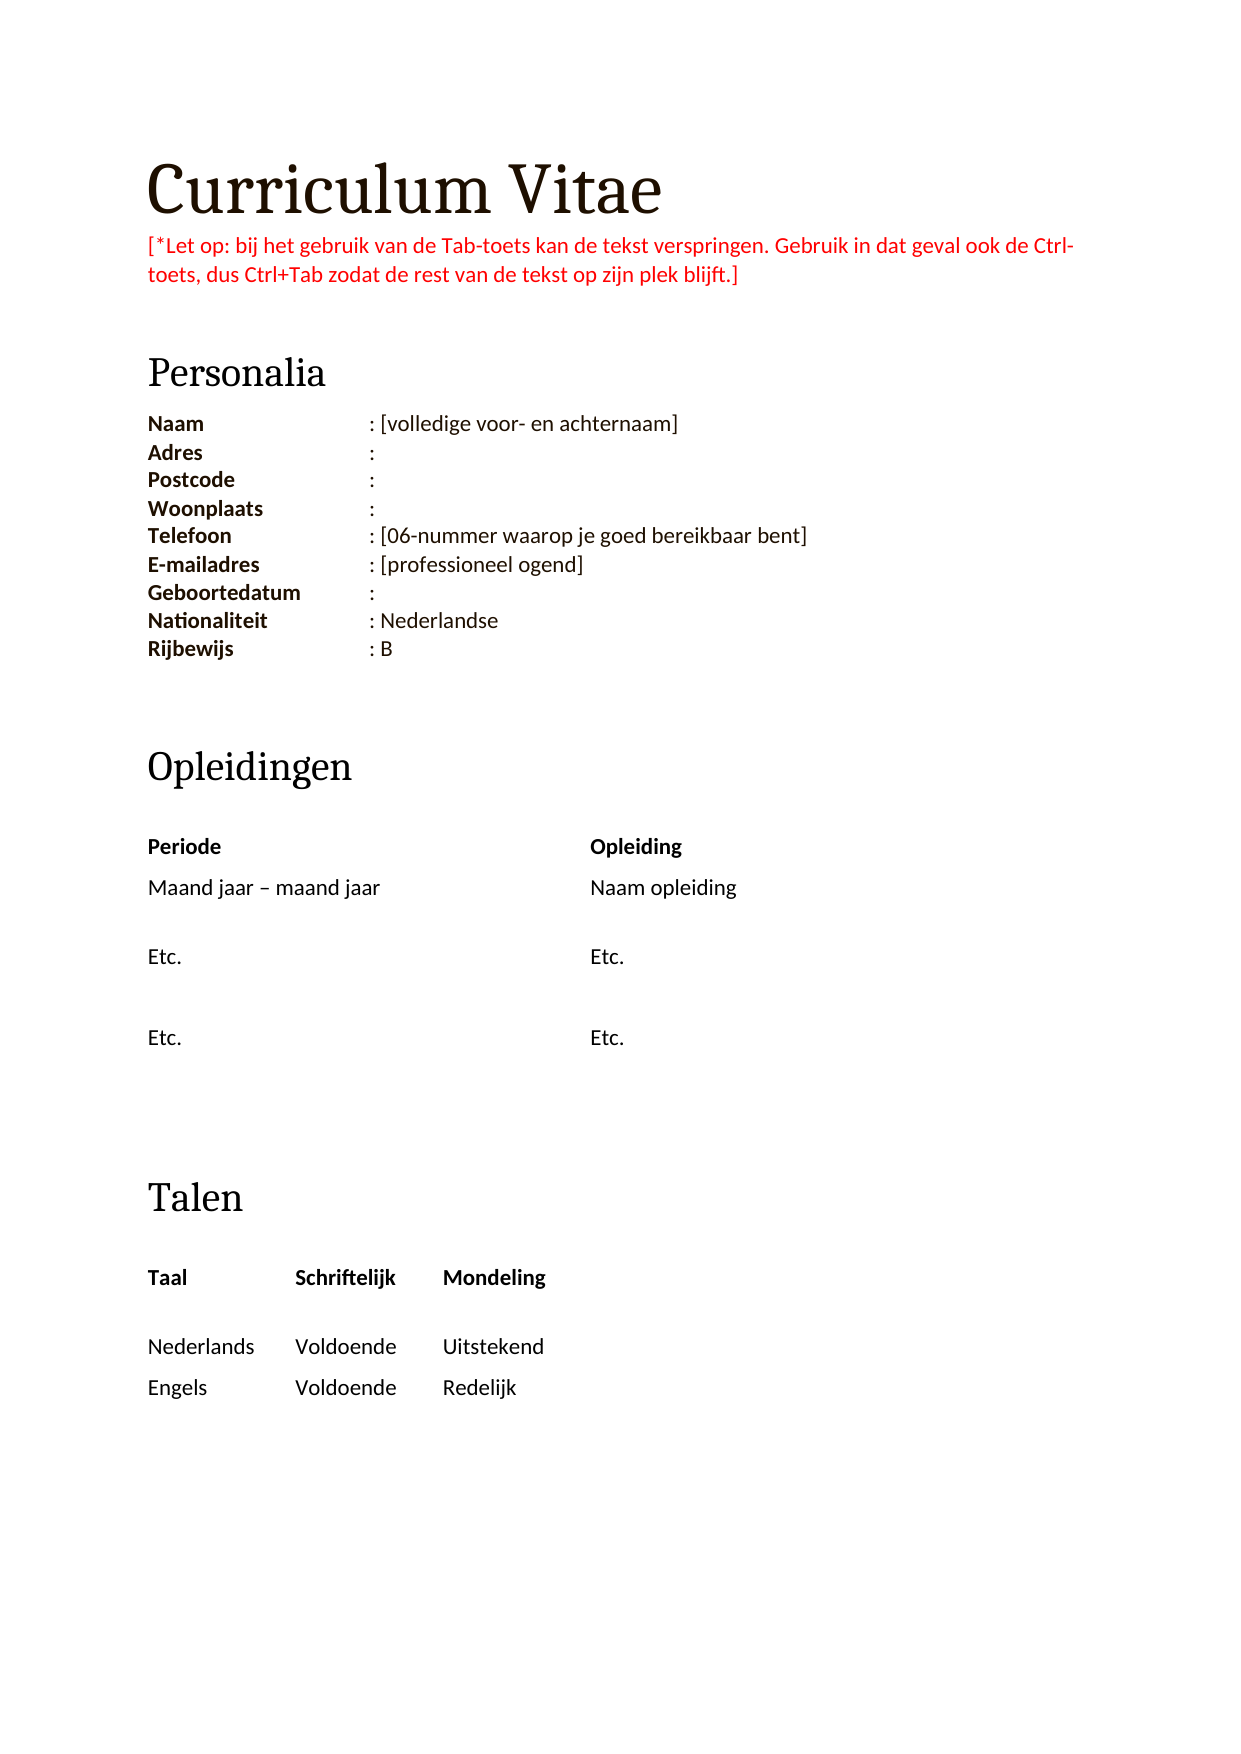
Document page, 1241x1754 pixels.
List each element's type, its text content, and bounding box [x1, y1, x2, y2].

text Etc. Etc. [148, 914, 1093, 970]
text Adres : Postcode : Woonplaats : Telefoon : [06-nummer waarop je goed bereikbaar bent] E-mailadres : [professioneel ogend] Geboortedatum : Nationaliteit : Nederlandse Rijbewijs : B [148, 438, 1093, 662]
text Etc. Etc. [148, 1023, 1093, 1051]
text Talen [148, 1174, 1093, 1222]
text Personalia [148, 300, 1093, 397]
text [*Let op: bij het gebruik van de Tab-toets kan de tekst verspringen. Gebruik in dat geval ook de Ctrl-toets, dus Ctrl+Tab zodat de rest van de tekst op zijn plek blijft.] [148, 231, 1093, 288]
text Maand jaar – maand jaar Naam opleiding [148, 873, 1093, 901]
subtitle Naam : [volledige voor- en achternaam] [148, 409, 1093, 438]
text Periode Opleiding [148, 804, 1093, 860]
text Taal Schriftelijk Mondeling [148, 1235, 1093, 1291]
subtitle Curriculum Vitae [148, 148, 1093, 231]
text Opleidingen [148, 743, 1093, 791]
text Nederlands Voldoende Uitstekend [148, 1304, 1093, 1360]
text Engels Voldoende Redelijk [148, 1373, 1093, 1401]
